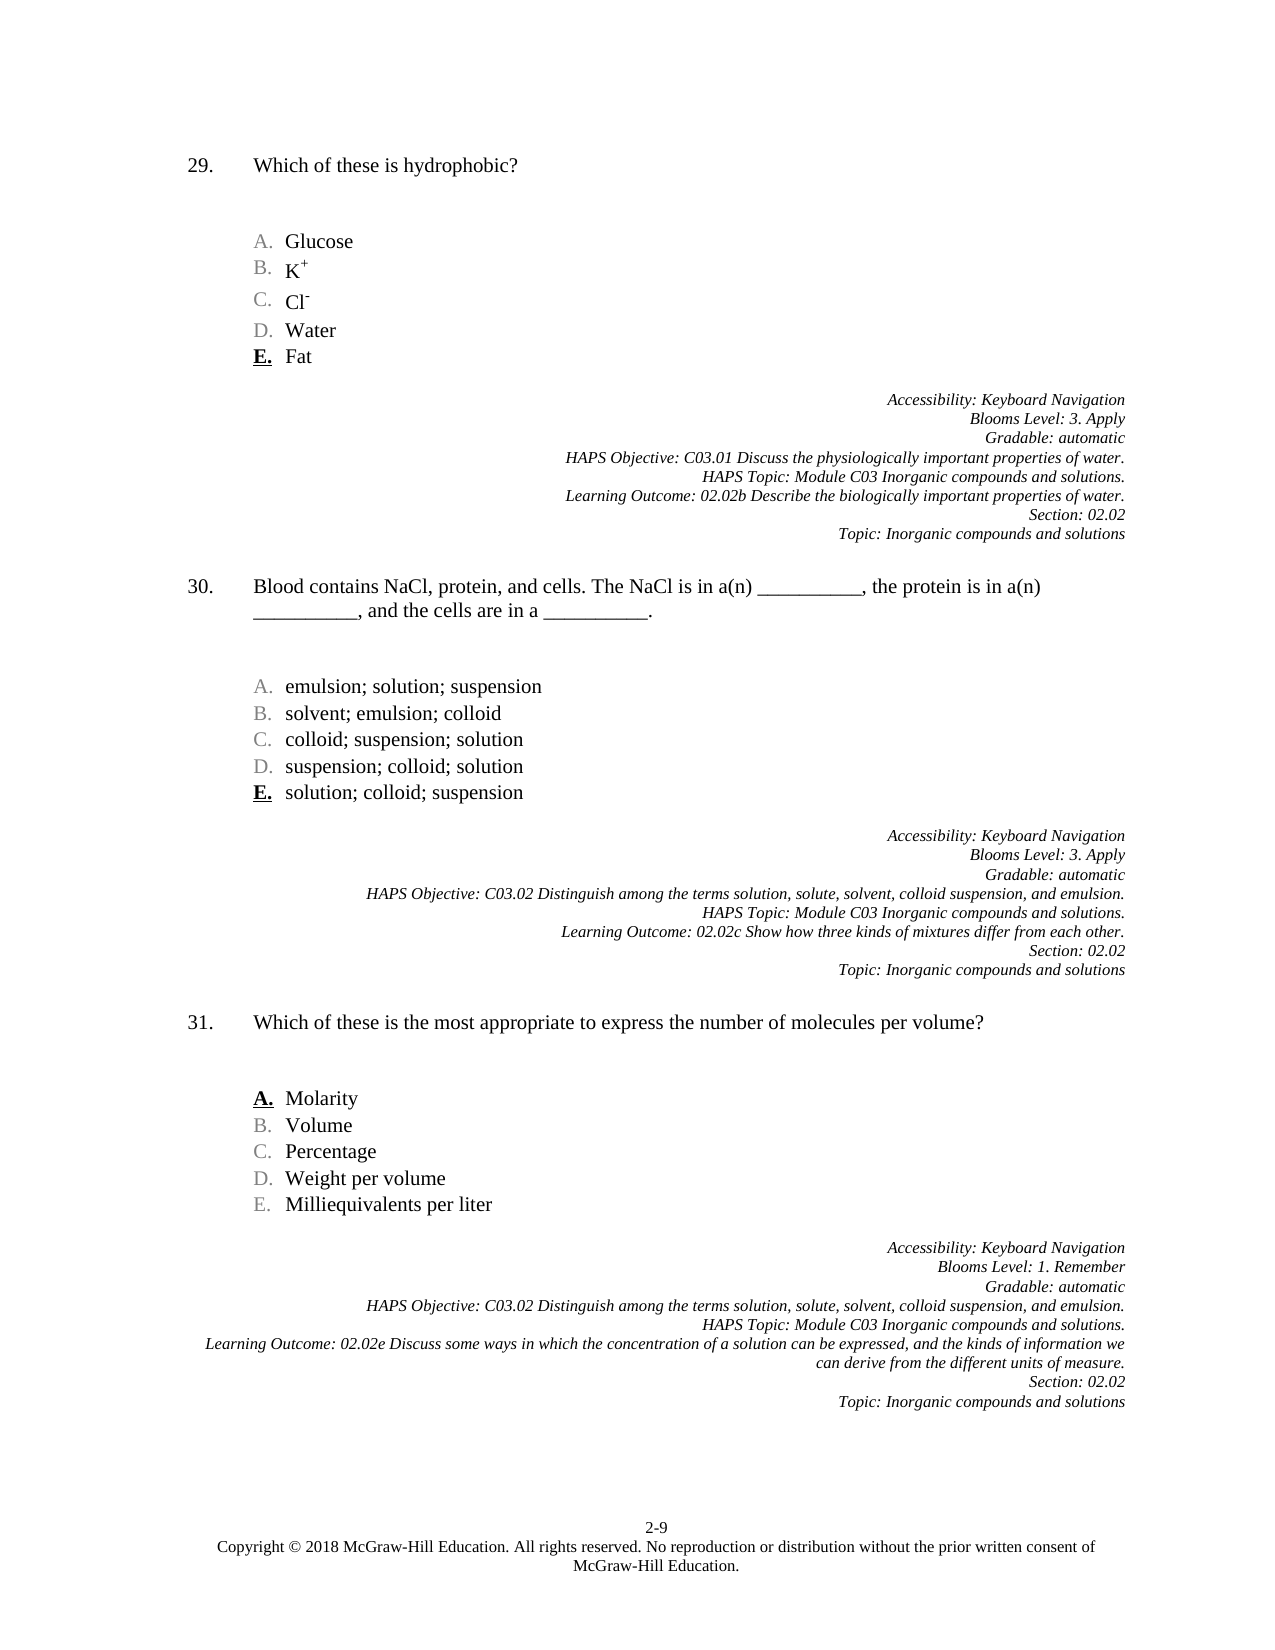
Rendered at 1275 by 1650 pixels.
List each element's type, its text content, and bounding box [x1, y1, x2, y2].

table_header 30. [188, 574, 253, 804]
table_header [188, 390, 1125, 571]
table_header Which of these is the most appropriate to express the number of molecules per volume? [253, 1010, 1125, 1216]
table_header 29. [188, 153, 253, 368]
table_header Accessibility: Keyboard Navigation Blooms Level: 1. Remember Gradable: automatic HAPS Objective: C03.02 Distinguish among the terms solution, solute, solvent, colloid suspension, and emulsion. HAPS Topic: Module C03 Inorganic compounds and solutions. Learning Outcome: 02.02e Discuss some ways in which the concentration of a solution can be expressed, and the kinds of information we can derive from the different units of measure. Section: 02.02 Topic: Inorganic compounds and solutions [188, 1238, 1125, 1438]
table_header Which of these is hydrophobic? [253, 153, 1125, 368]
table_header Blood contains NaCl, protein, and cells. The NaCl is in a(n) __________, the protein is in a(n) __________, and the cells are in a __________. [253, 574, 1125, 804]
table_header 31. [188, 1010, 253, 1216]
table_header Accessibility: Keyboard Navigation Blooms Level: 3. Apply Gradable: automatic HAPS Objective: C03.02 Distinguish among the terms solution, solute, solvent, colloid suspension, and emulsion. HAPS Topic: Module C03 Inorganic compounds and solutions. Learning Outcome: 02.02c Show how three kinds of mixtures differ from each other. Section: 02.02 Topic: Inorganic compounds and solutions [188, 826, 1125, 1007]
